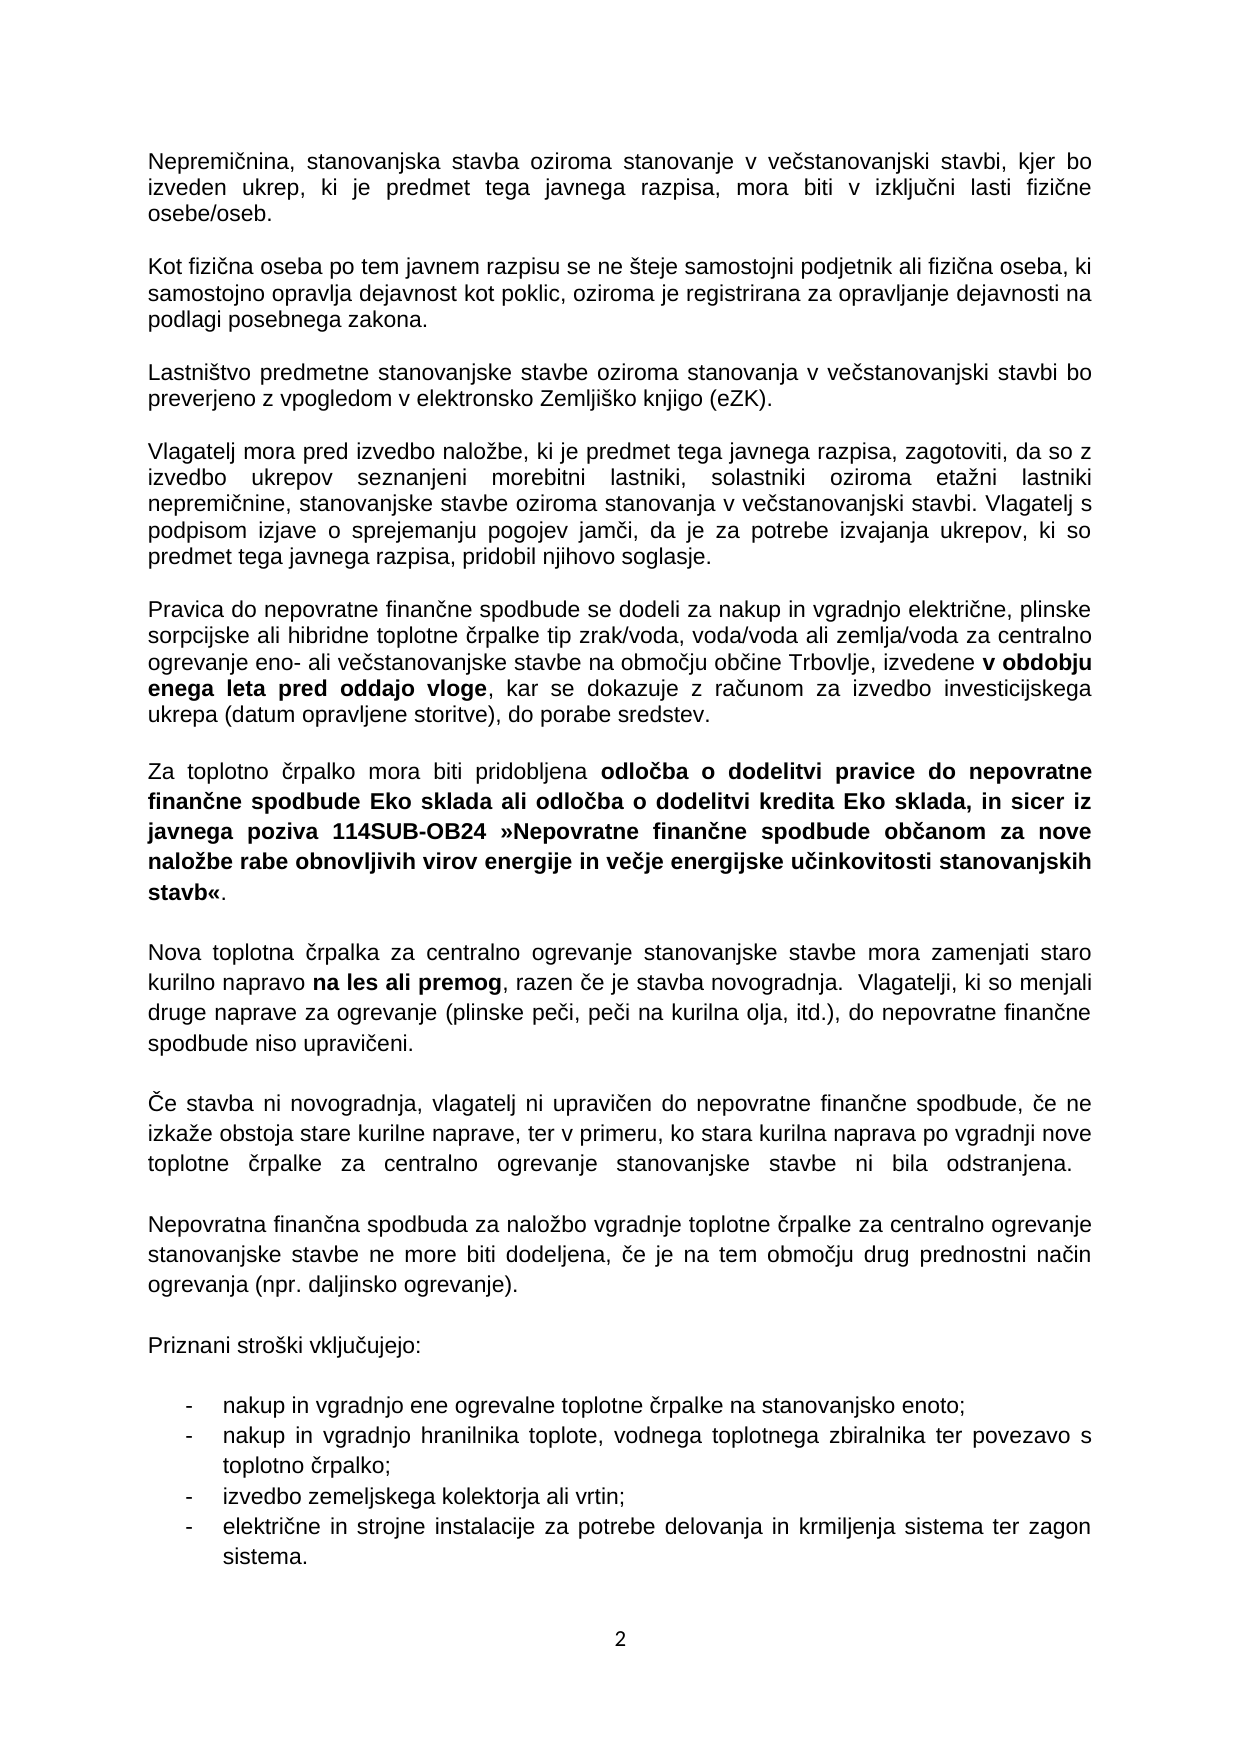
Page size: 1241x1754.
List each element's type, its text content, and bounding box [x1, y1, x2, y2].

list nakup in vgradnjo ene ogrevalne toplotne črpalke na stanovanjsko enoto; [185, 1392, 1092, 1418]
text Če stavba ni novogradnja, vlagatelj ni upravičen do nepovratne finančne spodbude, če ne izkaže obstoja stare kurilne naprave, ter v primeru, ko stara kurilna naprava po vgradnji nove toplotne črpalke za centralno ogrevanje stanovanjske stavbe ni bila odstranjena. Nepovratna finančna spodbuda za naložbo vgradnje toplotne črpalke za centralno ogrevanje stanovanjske stavbe ne more biti dodeljena, če je na tem območju drug prednostni način ogrevanja (npr. daljinsko ogrevanje). [148, 1090, 1092, 1298]
text Nova toplotna črpalka za centralno ogrevanje stanovanjske stavbe mora zamenjati staro kurilno napravo na les ali premog, razen če je stavba novogradnja. Vlagatelji, ki so menjali druge naprave za ogrevanje (plinske peči, peči na kurilna olja, itd.), do nepovratne finančne spodbude niso upravičeni. [148, 939, 1092, 1056]
text Priznani stroški vključujejo: [148, 1332, 1092, 1358]
text Lastništvo predmetne stanovanjske stavbe oziroma stanovanja v večstanovanjski stavbi bo preverjeno z vpogledom v elektronsko Zemljiško knjigo (eZK). [148, 358, 1092, 411]
text Za toplotno črpalko mora biti pridobljena odločba o dodelitvi pravice do nepovratne finančne spodbude Eko sklada ali odločba o dodelitvi kredita Eko sklada, in sicer iz javnega poziva 114SUB-OB24 »Nepovratne finančne spodbude občanom za nove naložbe rabe obnovljivih virov energije in večje energijske učinkovitosti stanovanjskih stavb«. [148, 758, 1092, 905]
text Vlagatelj mora pred izvedbo naložbe, ki je predmet tega javnega razpisa, zagotoviti, da so z izvedbo ukrepov seznanjeni morebitni lastniki, solastniki oziroma etažni lastniki nepremičnine, stanovanjske stavbe oziroma stanovanja v večstanovanjski stavbi. Vlagatelj s podpisom izjave o sprejemanju pogojev jamči, da je za potrebe izvajanja ukrepov, ki so predmet tega javnega razpisa, pridobil njihovo soglasje. [148, 438, 1092, 569]
list nakup in vgradnjo hranilnika toplote, vodnega toplotnega zbiralnika ter povezavo s toplotno črpalko; [185, 1422, 1092, 1479]
text Kot fizična oseba po tem javnem razpisu se ne šteje samostojni podjetnik ali fizična oseba, ki samostojno opravlja dejavnost kot poklic, oziroma je registrirana za opravljanje dejavnosti na podlagi posebnega zakona. [148, 253, 1092, 332]
list električne in strojne instalacije za potrebe delovanja in krmiljenja sistema ter zagon sistema. [185, 1513, 1092, 1569]
text Pravica do nepovratne finančne spodbude se dodeli za nakup in vgradnjo električne, plinske sorpcijske ali hibridne toplotne črpalke tip zrak/voda, voda/voda ali zemlja/voda za centralno ogrevanje eno- ali večstanovanjske stavbe na območju občine Trbovlje, izvedene v obdobju enega leta pred oddajo vloge, kar se dokazuje z računom za izvedbo investicijskega ukrepa (datum opravljene storitve), do porabe sredstev. [148, 596, 1092, 727]
list izvedbo zemeljskega kolektorja ali vrtin; [185, 1483, 1092, 1509]
text Nepremičnina, stanovanjska stavba oziroma stanovanje v večstanovanjski stavbi, kjer bo izveden ukrep, ki je predmet tega javnega razpisa, mora biti v izključni lasti fizične osebe/oseb. [148, 148, 1092, 227]
